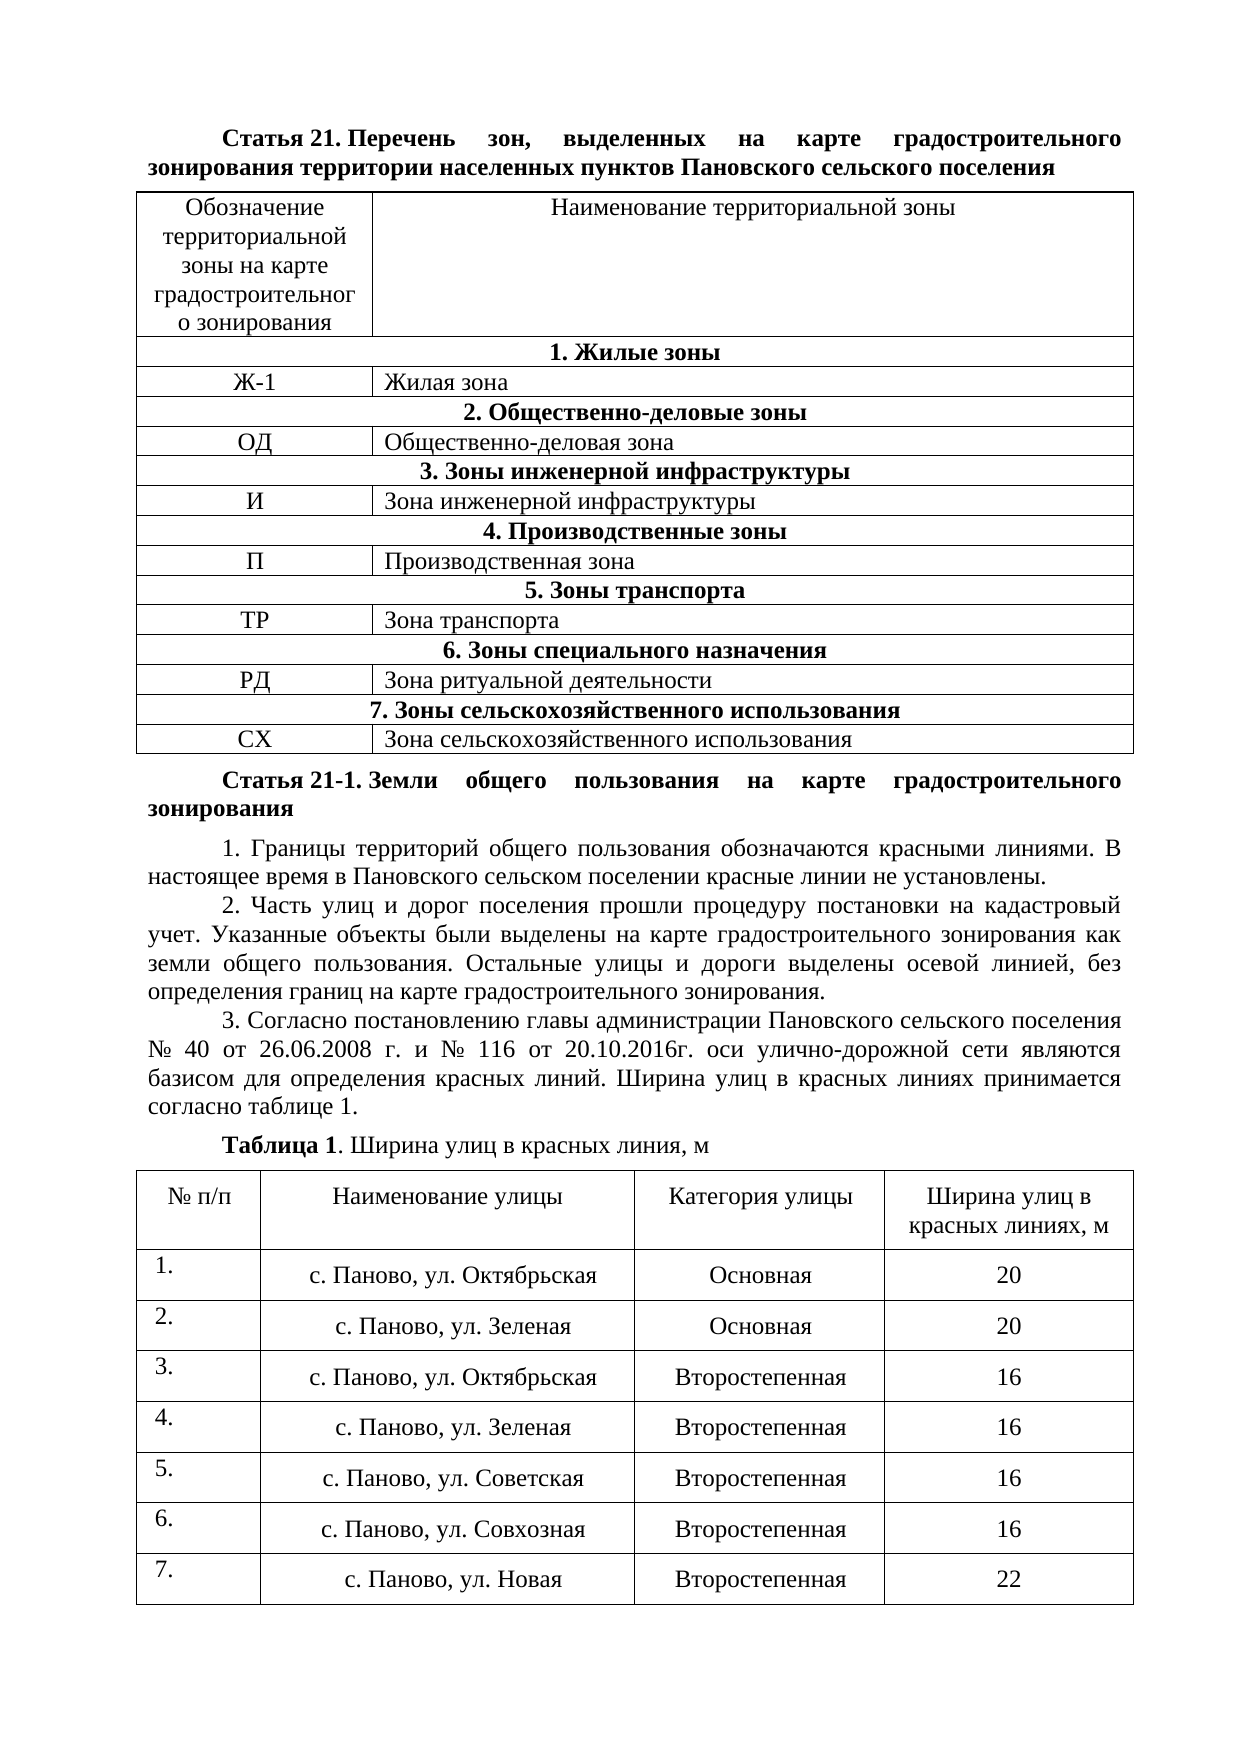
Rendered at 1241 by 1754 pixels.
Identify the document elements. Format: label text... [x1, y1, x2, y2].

table_cell с. Паново, ул. Октябрьская [261, 1351, 634, 1401]
table_header Ширина улиц в красных линиях, м [885, 1171, 1133, 1249]
table_cell Второстепенная [635, 1402, 884, 1452]
table_cell 2. Общественно-деловые зоны [137, 397, 1133, 426]
table_cell 20 [885, 1250, 1133, 1300]
table_cell Жилая зона [373, 367, 1133, 396]
table_cell 1. Жилые зоны [137, 337, 1133, 366]
text Таблица 1. Ширина улиц в красных линия, м [148, 1131, 1166, 1159]
table_cell [137, 1503, 260, 1553]
table_cell [137, 1351, 260, 1401]
table_cell [137, 1453, 260, 1502]
table_cell [137, 1554, 260, 1603]
text 2. Часть улиц и дорог поселения прошли процедуру постановки на кадастровый учет. Указанные объекты были выделены на карте градостроительного зонирования как земли общего пользования. Остальные улицы и дороги выделены осевой линией, без определения границ на карте градостроительного зонирования. [148, 890, 1122, 1005]
table_cell с. Паново, ул. Зеленая [261, 1301, 634, 1350]
table_cell Общественно-деловая зона [373, 427, 1133, 455]
table_cell П [137, 546, 372, 574]
table_cell Зона ритуальной деятельности [373, 665, 1133, 694]
table_cell 16 [885, 1503, 1133, 1553]
table_cell [137, 1250, 260, 1300]
table_header Наименование территориальной зоны [373, 193, 1133, 336]
table_cell 3. Зоны инженерной инфраструктуры [137, 456, 1133, 485]
table_cell РД [137, 665, 372, 694]
table_cell 4. Производственные зоны [137, 516, 1133, 545]
table_cell 5. Зоны транспорта [137, 576, 1133, 604]
table_cell ОД [137, 427, 372, 455]
table_cell Второстепенная [635, 1503, 884, 1553]
table_cell с. Паново, ул. Зеленая [261, 1402, 634, 1452]
table_cell с. Паново, ул. Новая [261, 1554, 634, 1603]
text 1. Границы территорий общего пользования обозначаются красными линиями. В настоящее время в Пановского сельском поселении красные линии не установлены. [148, 833, 1122, 890]
table_cell [137, 1301, 260, 1350]
table_cell И [137, 486, 372, 515]
text Статья 21. Перечень зон, выделенных на карте градостроительного зонирования территории населенных пунктов Пановского сельского поселения [148, 123, 1122, 181]
table_cell Основная [635, 1301, 884, 1350]
table_cell Второстепенная [635, 1554, 884, 1603]
table_cell Основная [635, 1250, 884, 1300]
table_header Категория улицы [635, 1171, 884, 1249]
table_cell 22 [885, 1554, 1133, 1603]
table_cell 16 [885, 1453, 1133, 1502]
table_cell Второстепенная [635, 1351, 884, 1401]
table_cell 7. Зоны сельскохозяйственного использования [137, 695, 1133, 723]
table_cell 16 [885, 1351, 1133, 1401]
table_header Наименование улицы [261, 1171, 634, 1249]
table_cell ТР [137, 605, 372, 634]
table_cell Зона сельскохозяйственного использования [373, 725, 1133, 753]
text 3. Согласно постановлению главы администрации Пановского сельского поселения № 40 от 26.06.2008 г. и № 116 от 20.10.2016г. оси улично-дорожной сети являются базисом для определения красных линий. Ширина улиц в красных линиях принимается согласно таблице 1. [148, 1005, 1122, 1120]
table_cell с. Паново, ул. Октябрьская [261, 1250, 634, 1300]
table_cell [137, 1402, 260, 1452]
table_cell 16 [885, 1402, 1133, 1452]
table_cell 6. Зоны специального назначения [137, 635, 1133, 664]
table_cell Ж-1 [137, 367, 372, 396]
table_header Обозначение территориальной зоны на карте градостроительного зонирования [137, 193, 372, 336]
table_header № п/п [137, 1171, 260, 1249]
table_cell Второстепенная [635, 1453, 884, 1502]
table_cell СХ [137, 725, 372, 753]
table_cell с. Паново, ул. Советская [261, 1453, 634, 1502]
text Статья 21-1. Земли общего пользования на карте градостроительного зонирования [148, 765, 1122, 822]
table_cell Производственная зона [373, 546, 1133, 574]
table_cell Зона транспорта [373, 605, 1133, 634]
table_cell с. Паново, ул. Совхозная [261, 1503, 634, 1553]
table_cell 20 [885, 1301, 1133, 1350]
table_cell Зона инженерной инфраструктуры [373, 486, 1133, 515]
